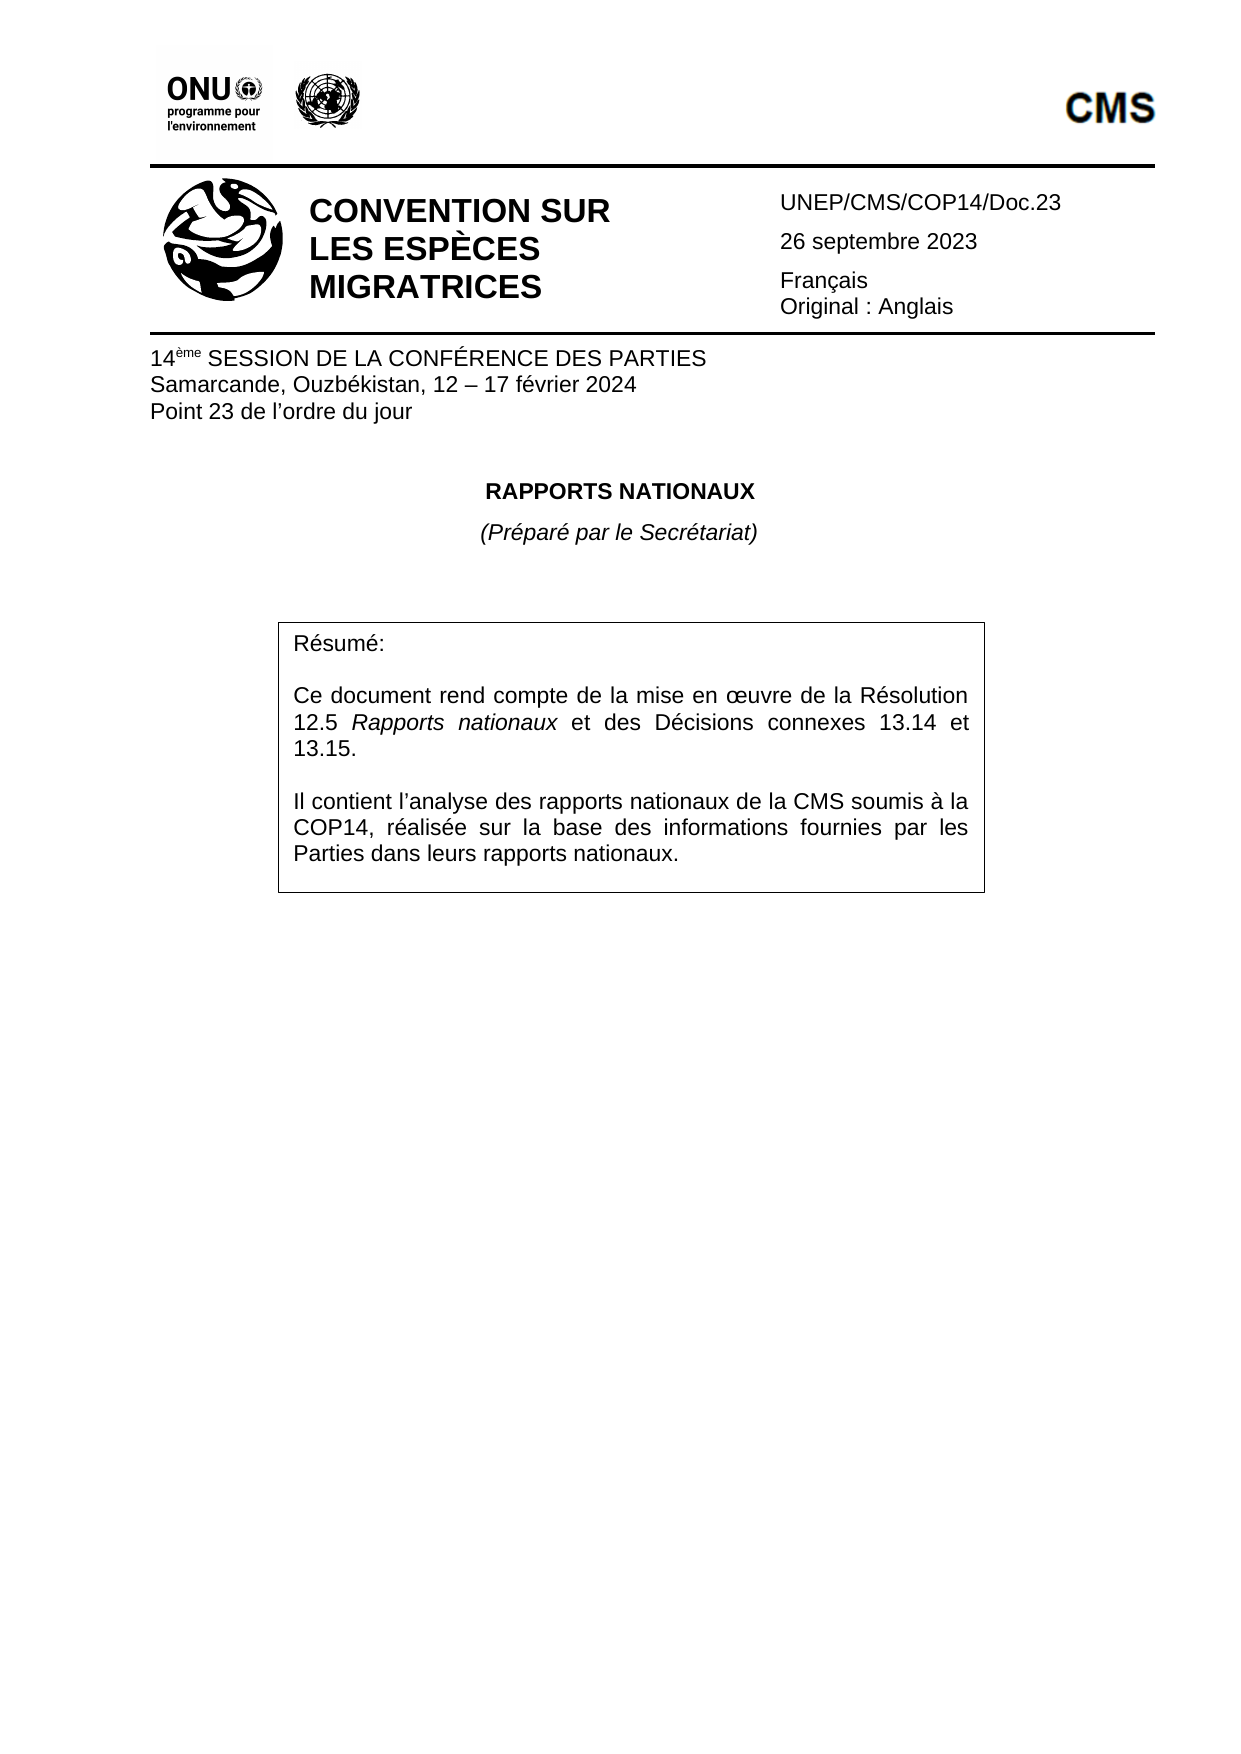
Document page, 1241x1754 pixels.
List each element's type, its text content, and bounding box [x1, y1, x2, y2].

text (Préparé par le Secrétariat) [150, 519, 1090, 545]
text 14ème SESSION DE LA CONFÉRENCE DES PARTIES [150, 344, 1090, 371]
text Point 23 de l’ordre du jour [150, 399, 1090, 424]
table_header [150, 168, 309, 332]
text Samarcande, Ouzbékistan, 12 – 17 février 2024 [150, 373, 1090, 398]
picture [156, 45, 274, 163]
table_header UNEP/CMS/COP14/Doc.23 26 septembre 2023 Français Original : Anglais [769, 168, 1155, 332]
picture [1063, 85, 1158, 129]
text RAPPORTS NATIONAUX [150, 478, 1090, 505]
table_header CONVENTION SUR LES ESPÈCES MIGRATRICES [309, 168, 769, 332]
